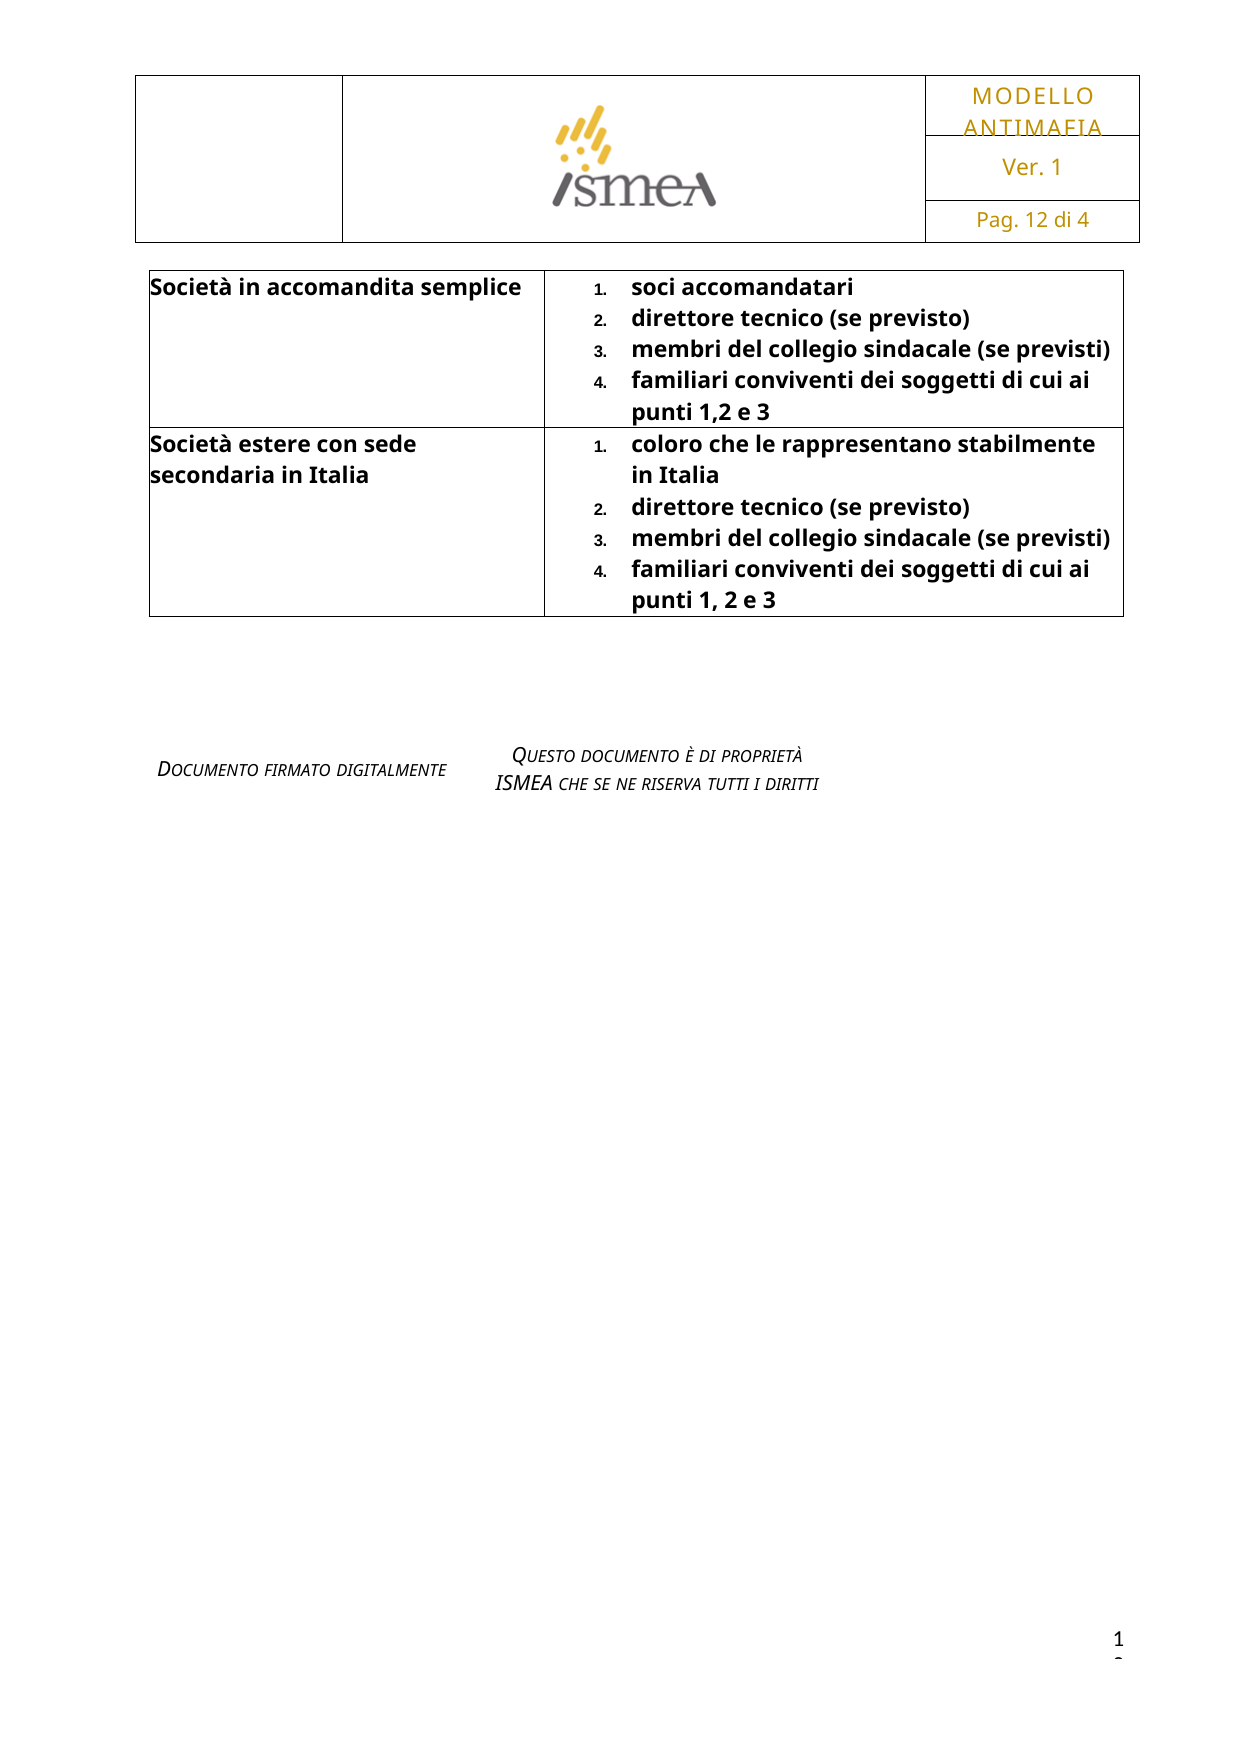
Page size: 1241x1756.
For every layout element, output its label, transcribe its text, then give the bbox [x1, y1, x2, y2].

table_cell Società in accomandita semplice [150, 271, 544, 427]
picture [550, 103, 718, 211]
table_cell coloro che le rappresentano stabilmente in Italia direttore tecnico (se previsto) membri del collegio sindacale (se previsti) familiari conviventi dei soggetti di cui ai punti 1, 2 e 3 [545, 428, 1123, 616]
table_cell Società estere con sede secondaria in Italia [150, 428, 544, 616]
table_cell soci accomandatari direttore tecnico (se previsto) membri del collegio sindacale (se previsti) familiari conviventi dei soggetti di cui ai punti 1,2 e 3 [545, 271, 1123, 427]
